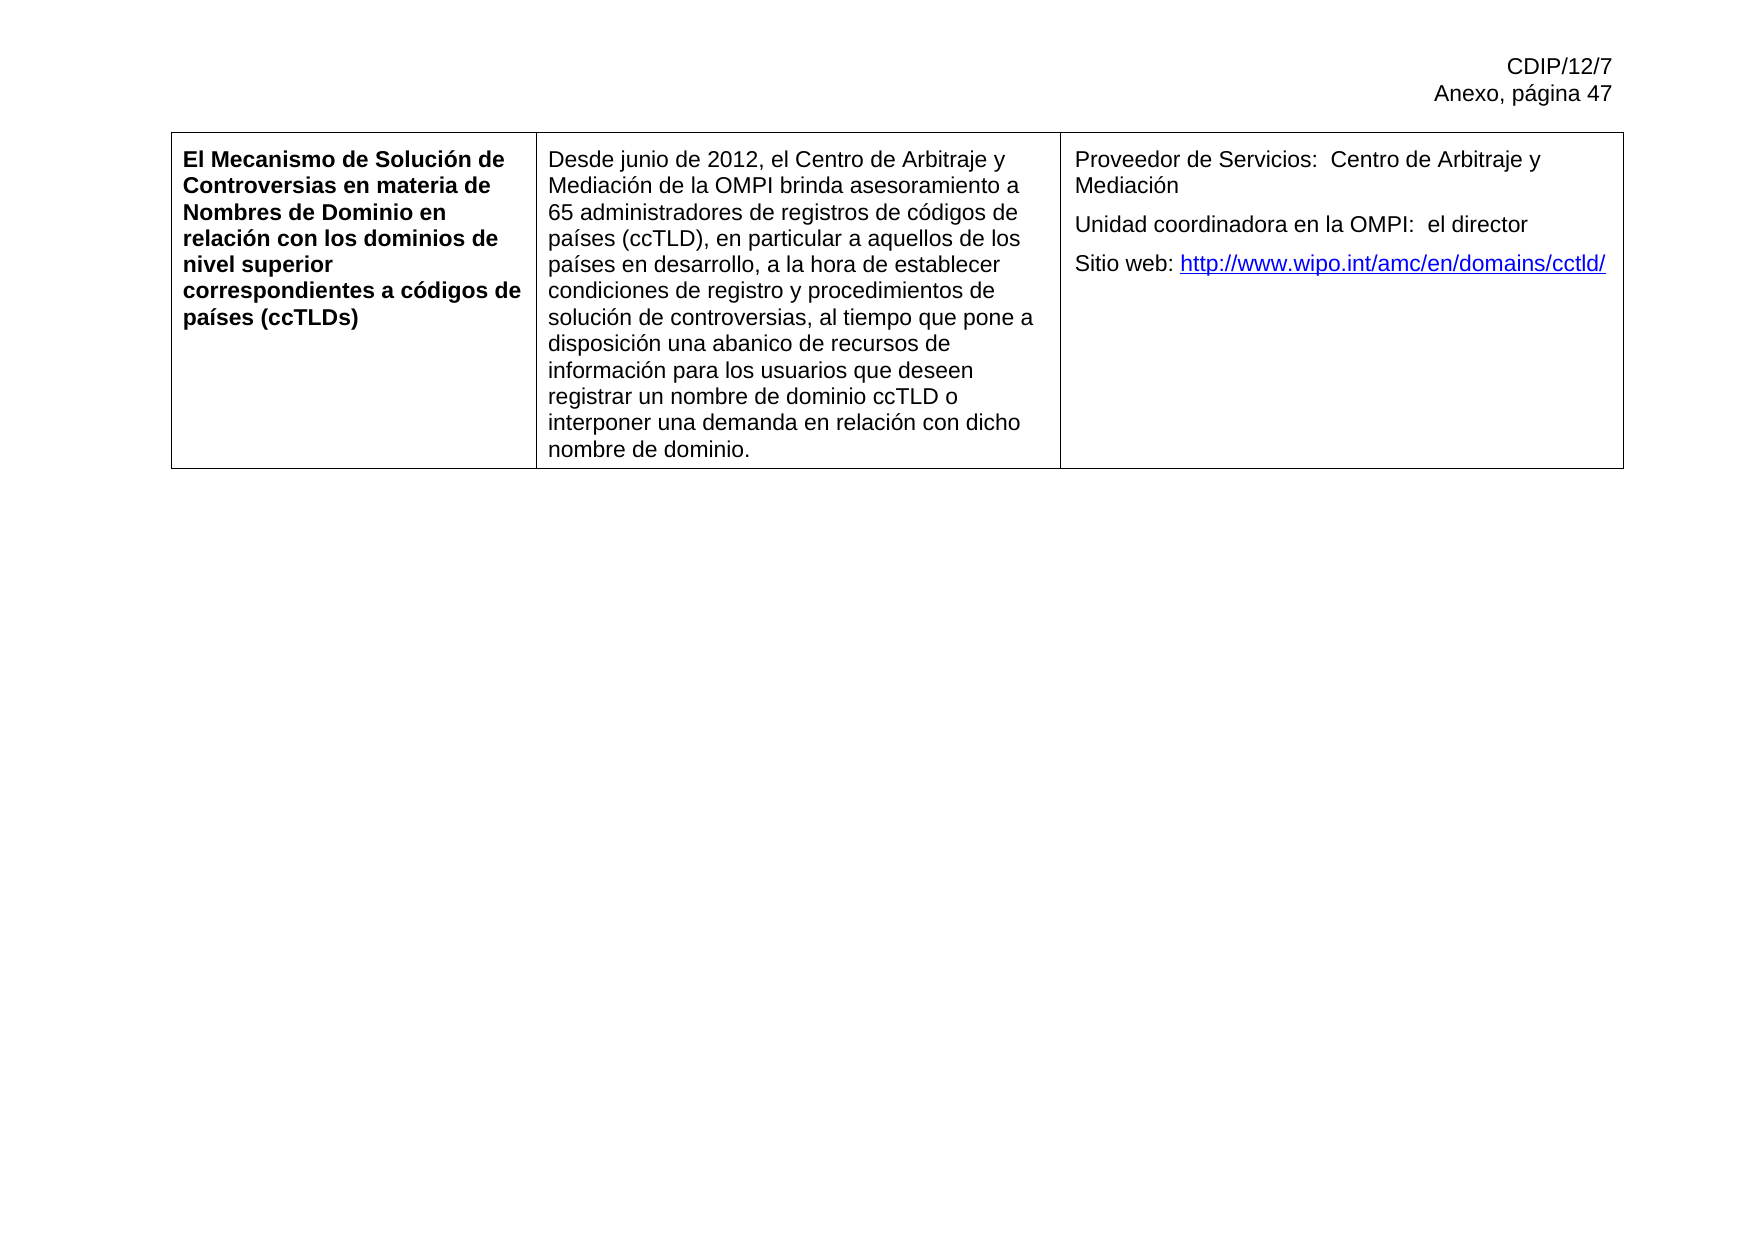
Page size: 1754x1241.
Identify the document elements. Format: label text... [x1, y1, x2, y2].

table_cell Proveedor de Servicios: Centro de Arbitraje y Mediación Unidad coordinadora en la OMPI: el director Sitio web: http://www.wipo.int/amc/en/domains/cctld/ [1061, 133, 1623, 468]
table_cell Desde junio de 2012, el Centro de Arbitraje y Mediación de la OMPI brinda asesoramiento a 65 administradores de registros de códigos de países (ccTLD), en particular a aquellos de los países en desarrollo, a la hora de establecer condiciones de registro y procedimientos de solución de controversias, al tiempo que pone a disposición una abanico de recursos de información para los usuarios que deseen registrar un nombre de dominio ccTLD o interponer una demanda en relación con dicho nombre de dominio. [537, 133, 1060, 468]
table_cell El Mecanismo de Solución de Controversias en materia de Nombres de Dominio en relación con los dominios de nivel superior correspondientes a códigos de países (ccTLDs) [172, 133, 536, 468]
